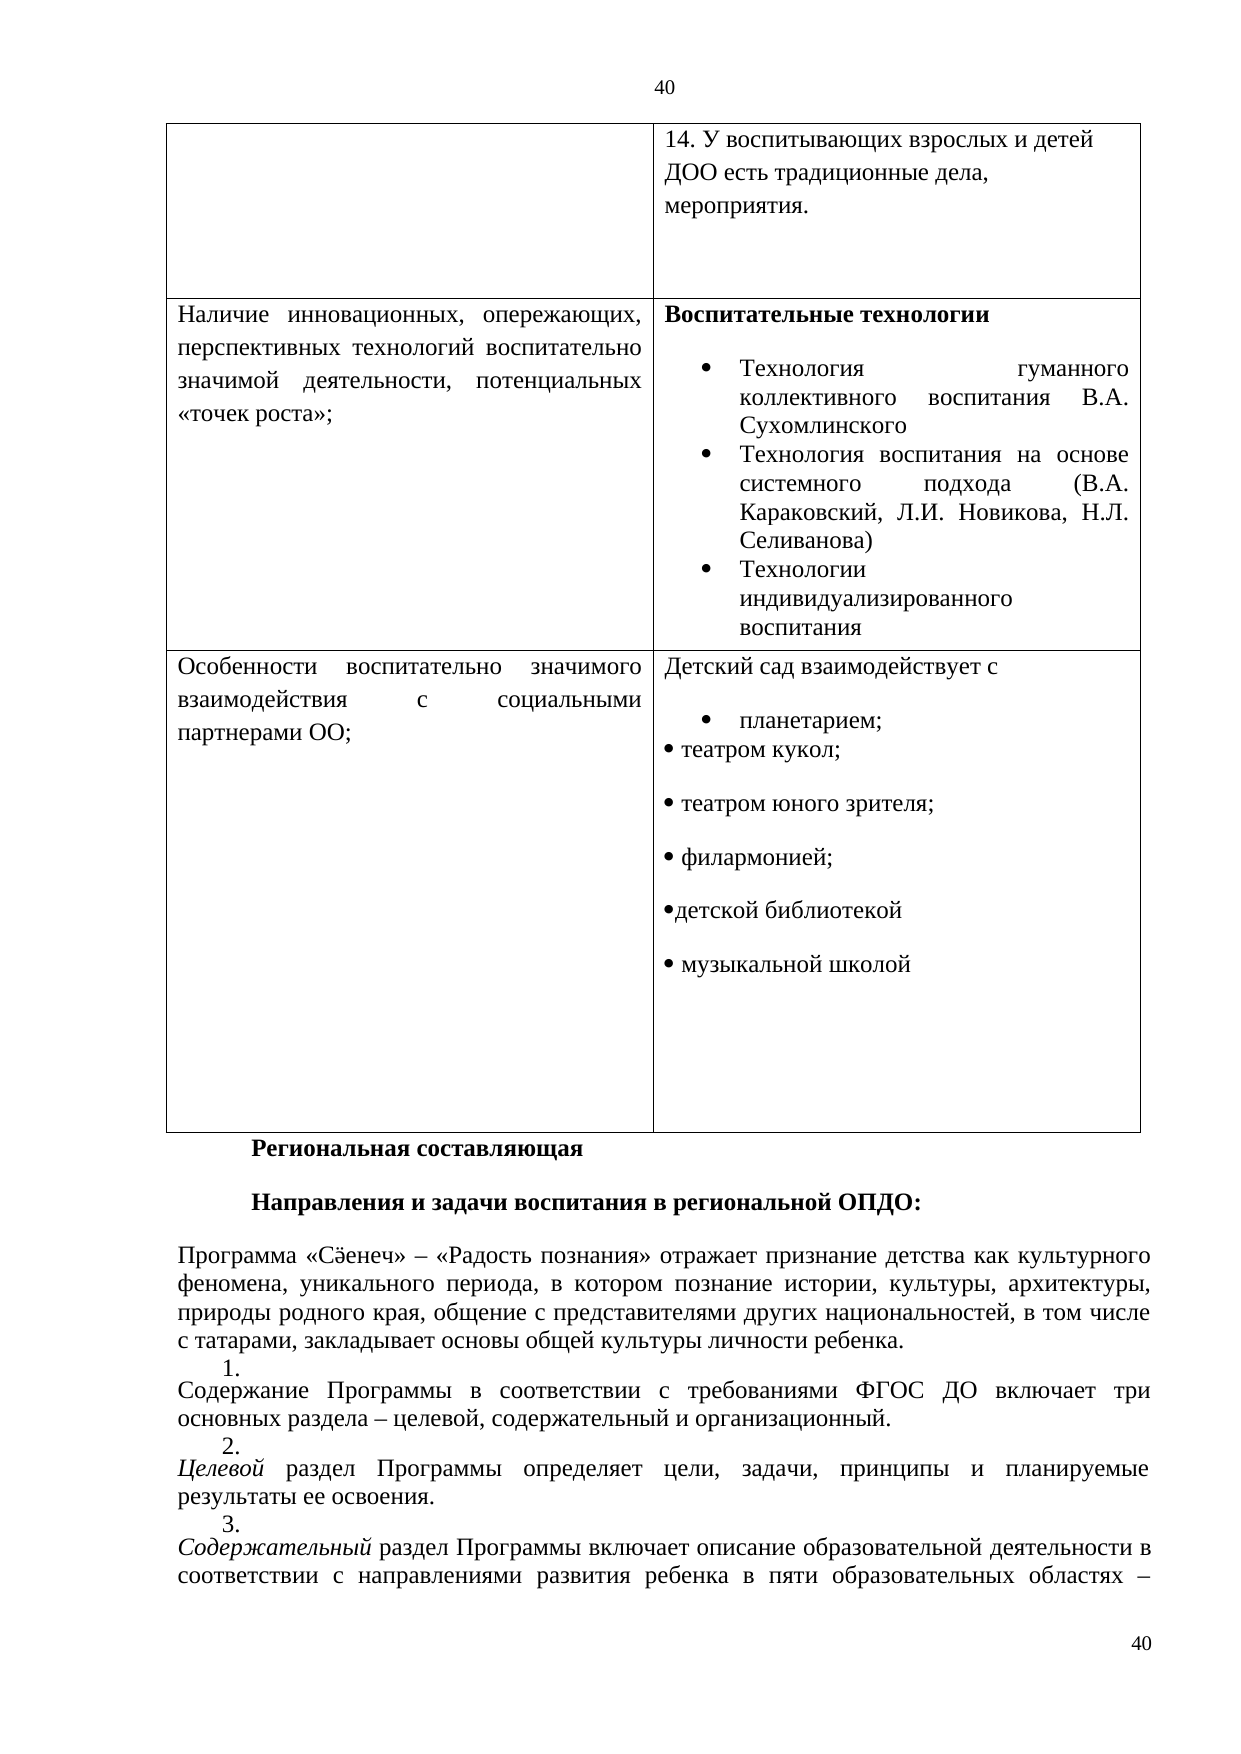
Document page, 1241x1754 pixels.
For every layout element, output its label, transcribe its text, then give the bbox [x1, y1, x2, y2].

text Региональная составляющая [177, 1133, 1152, 1162]
text Содержание Программы в соответствии с требованиями ФГОС ДО включает три основных раздела – целевой, содержательный и организационный. [177, 1376, 1152, 1432]
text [177, 1532, 1152, 1589]
text Направления и задачи воспитания в региональной ОПДО: [177, 1187, 1152, 1216]
table_cell Детский сад взаимодействует с планетарием; театром кукол; театром юного зрителя; филармонией; детской библиотекой музыкальной школой [654, 651, 1140, 1132]
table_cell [167, 124, 653, 298]
table_cell Воспитательные технологии Технология гуманного коллективного воспитания В.А. Сухомлинского Технология воспитания на основе системного подхода (В.А. Караковский, Л.И. Новикова, Н.Л. Селиванова) Технологии индивидуализированного воспитания [654, 299, 1140, 650]
text Программа «Сӛенеч» – «Радость познания» отражает признание детства как культурного феномена, уникального периода, в котором познание истории, культуры, архитектуры, природы родного края, общение с представителями других национальностей, в том числе с татарами, закладывает основы общей культуры личности ребенка. [177, 1241, 1152, 1354]
table_cell Наличие инновационных, опережающих, перспективных технологий воспитательно значимой деятельности, потенциальных «точек роста»; [167, 299, 653, 650]
table_cell Особенности воспитательно значимого взаимодействия с социальными партнерами ОО; [167, 651, 653, 1132]
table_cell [654, 124, 1140, 298]
text Целевой раздел Программы определяет цели, задачи, принципы и планируемые результаты ее освоения. [177, 1454, 1149, 1510]
